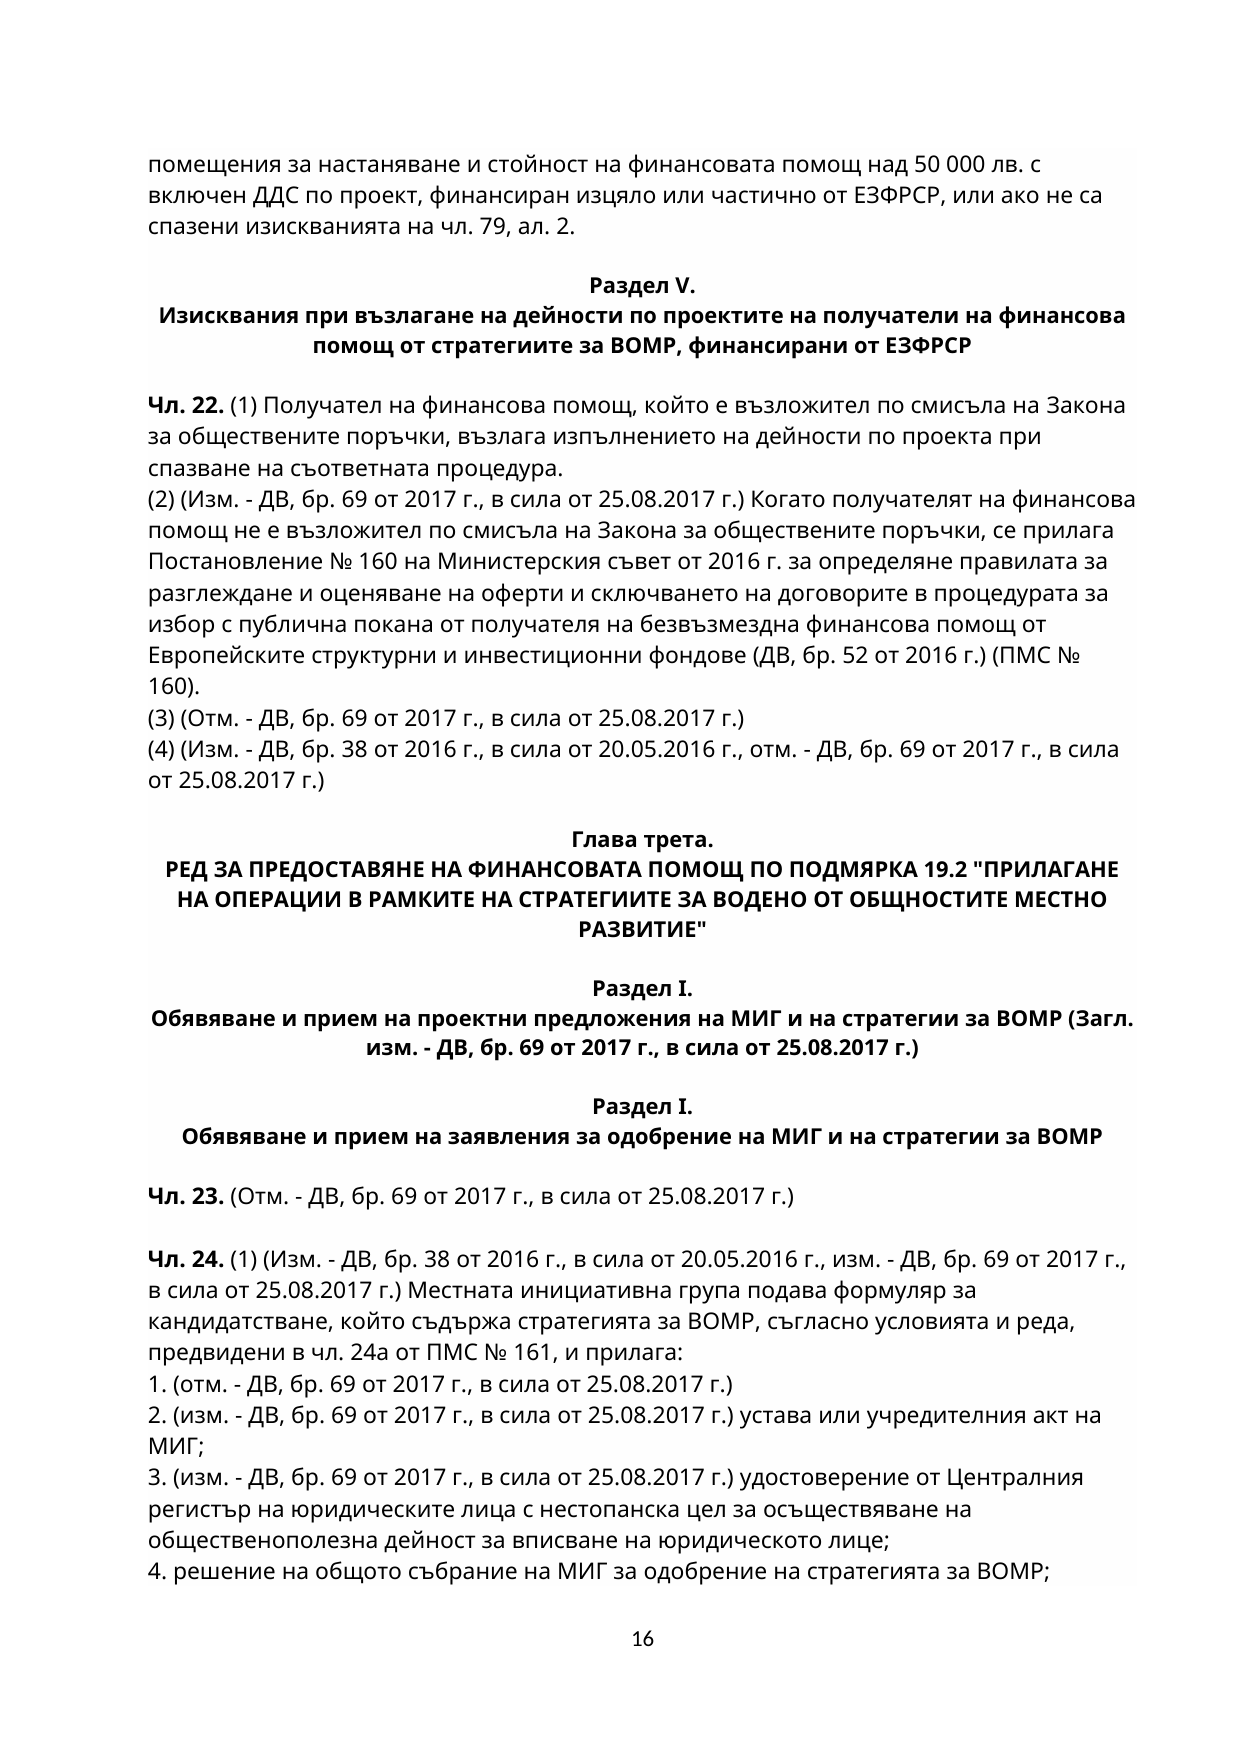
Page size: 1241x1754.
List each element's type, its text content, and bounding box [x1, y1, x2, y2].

text 1. (отм. - ДВ, бр. 69 от 2017 г., в сила от 25.08.2017 г.) [148, 1368, 1137, 1399]
text Раздел I. Обявяване и прием на проектни предложения на МИГ и на стратегии за ВОМР (Загл. изм. - ДВ, бр. 69 от 2017 г., в сила от 25.08.2017 г.) [148, 973, 1137, 1062]
text Чл. 24. (1) (Изм. - ДВ, бр. 38 от 2016 г., в сила от 20.05.2016 г., изм. - ДВ, бр. 69 от 2017 г., в сила от 25.08.2017 г.) Местната инициативна група подава формуляр за кандидатстване, който съдържа стратегията за ВОМР, съгласно условията и реда, предвидени в чл. 24а от ПМС № 161, и прилага: [148, 1243, 1137, 1368]
text (3) (Отм. - ДВ, бр. 69 от 2017 г., в сила от 25.08.2017 г.) [148, 702, 1137, 733]
text 4. решение на общото събрание на МИГ за одобрение на стратегията за ВОМР; [148, 1555, 1137, 1586]
text Чл. 23. (Отм. - ДВ, бр. 69 от 2017 г., в сила от 25.08.2017 г.) [148, 1180, 1137, 1211]
text (2) (Изм. - ДВ, бр. 69 от 2017 г., в сила от 25.08.2017 г.) Когато получателят на финансова помощ не е възложител по смисъла на Закона за обществените поръчки, се прилага Постановление № 160 на Министерския съвет от 2016 г. за определяне правилата за разглеждане и оценяване на оферти и сключването на договорите в процедурата за избор с публична покана от получателя на безвъзмездна финансова помощ от Европейските структурни и инвестиционни фондове (ДВ, бр. 52 от 2016 г.) (ПМС № 160). [148, 483, 1137, 702]
text Чл. 22. (1) Получател на финансова помощ, който е възложител по смисъла на Закона за обществените поръчки, възлага изпълнението на дейности по проекта при спазване на съответната процедура. [148, 389, 1137, 483]
text Глава трета. РЕД ЗА ПРЕДОСТАВЯНЕ НА ФИНАНСОВАТА ПОМОЩ ПО ПОДМЯРКА 19.2 "ПРИЛАГАНЕ НА ОПЕРАЦИИ В РАМКИТЕ НА СТРАТЕГИИТЕ ЗА ВОДЕНО ОТ ОБЩНОСТИТЕ МЕСТНО РАЗВИТИЕ" [148, 824, 1137, 944]
text Раздел V. Изисквания при възлагане на дейности по проектите на получатели на финансова помощ от стратегиите за ВОМР, финансирани от ЕЗФРСР [148, 271, 1137, 360]
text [148, 148, 1137, 241]
text 3. (изм. - ДВ, бр. 69 от 2017 г., в сила от 25.08.2017 г.) удостоверение от Централния регистър на юридическите лица с нестопанска цел за осъществяване на общественополезна дейност за вписване на юридическото лице; [148, 1461, 1137, 1555]
text Раздел I. Обявяване и прием на заявления за одобрение на МИГ и на стратегии за ВОМР [148, 1091, 1137, 1151]
text (4) (Изм. - ДВ, бр. 38 от 2016 г., в сила от 20.05.2016 г., отм. - ДВ, бр. 69 от 2017 г., в сила от 25.08.2017 г.) [148, 733, 1137, 795]
text 2. (изм. - ДВ, бр. 69 от 2017 г., в сила от 25.08.2017 г.) устава или учредителния акт на МИГ; [148, 1399, 1137, 1461]
